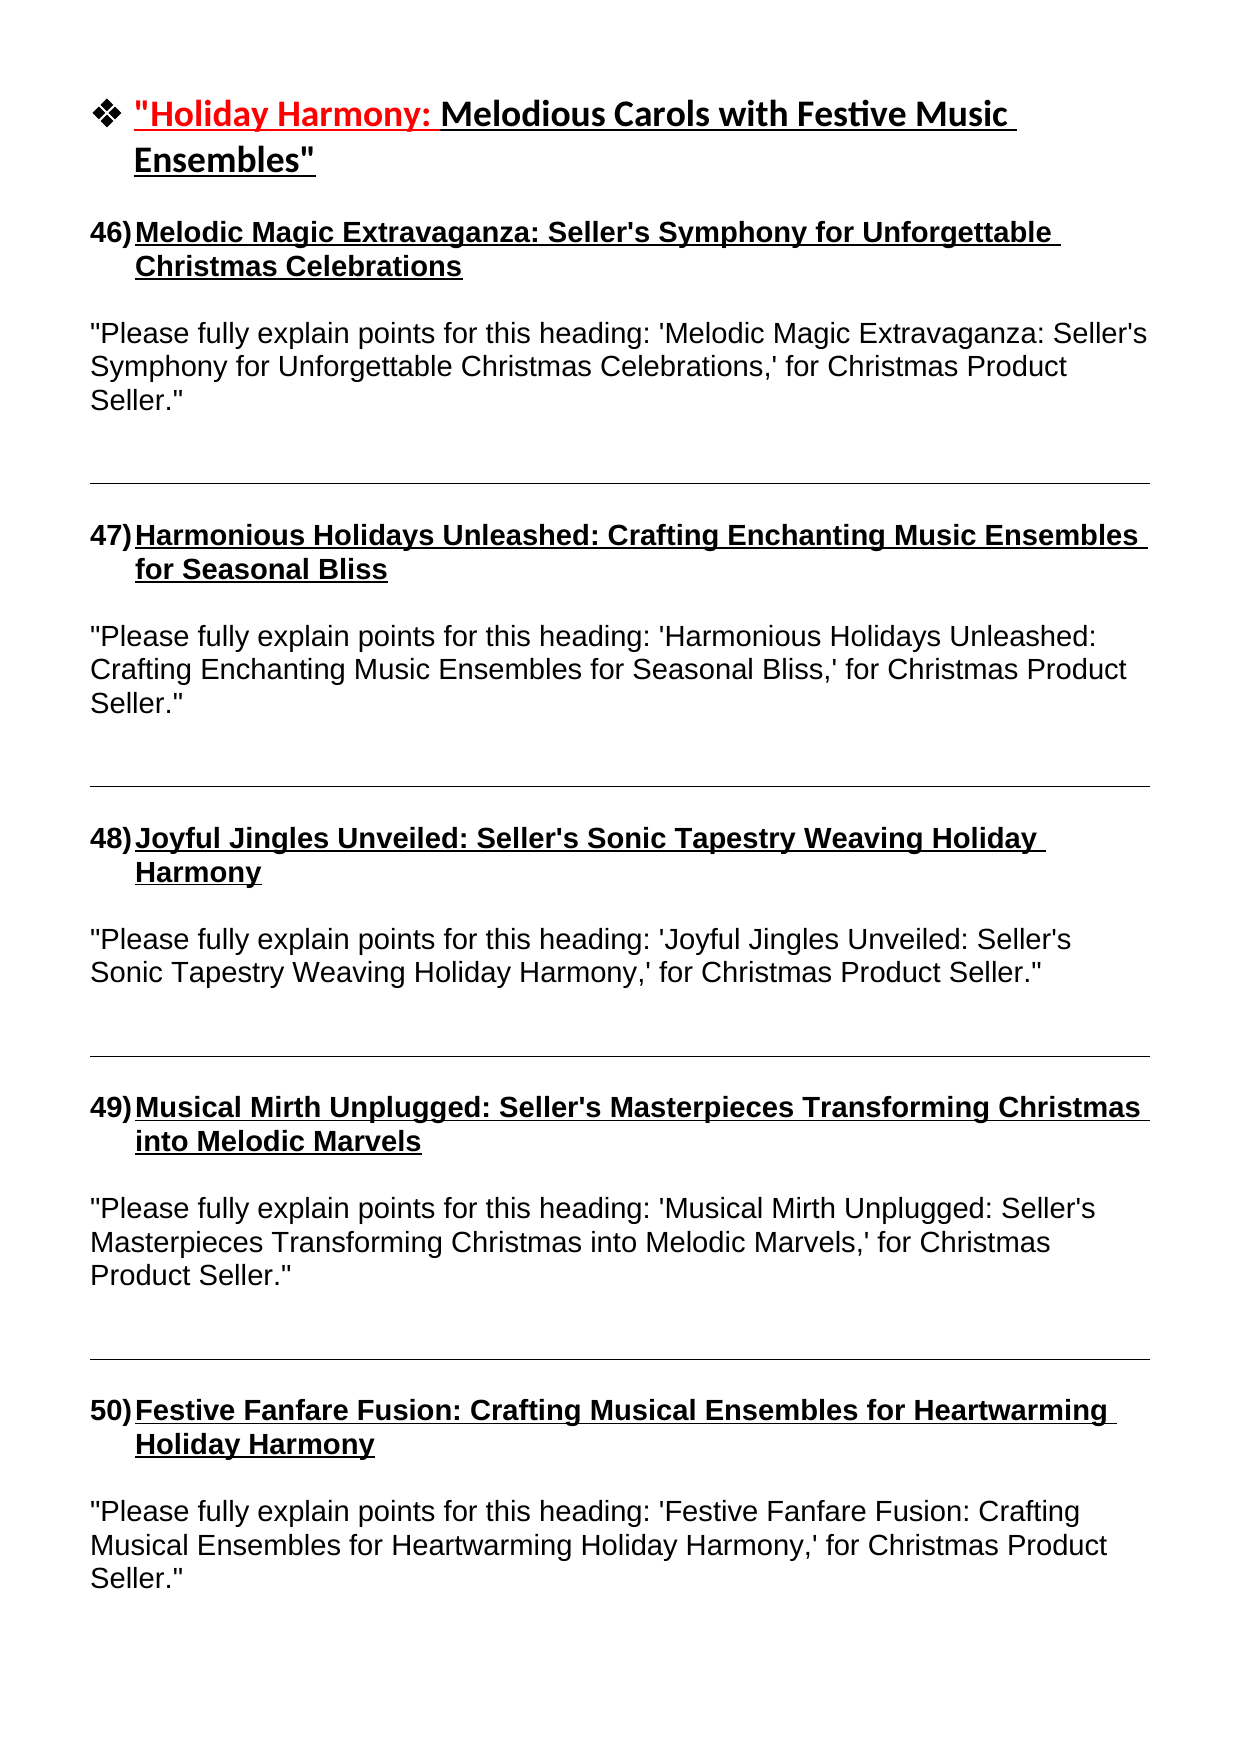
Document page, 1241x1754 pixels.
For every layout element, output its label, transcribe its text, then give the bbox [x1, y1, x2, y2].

list Festive Fanfare Fusion: Crafting Musical Ensembles for Heartwarming Holiday Harmony [90, 1393, 1150, 1460]
list "Please fully explain points for this heading: 'Festive Fanfare Fusion: Crafting Musical Ensembles for Heartwarming Holiday Harmony,' for Christmas Product Seller." [90, 1494, 1150, 1594]
list "Holiday Harmony: Melodious Carols with Festive Music Ensembles" [90, 90, 1150, 182]
list "Please fully explain points for this heading: 'Musical Mirth Unplugged: Seller's Masterpieces Transforming Christmas into Melodic Marvels,' for Christmas Product Seller." [90, 1191, 1150, 1292]
list Melodic Magic Extravaganza: Seller's Symphony for Unforgettable Christmas Celebrations [90, 215, 1150, 282]
list Harmonious Holidays Unleashed: Crafting Enchanting Music Ensembles for Seasonal Bliss [90, 518, 1150, 585]
list Musical Mirth Unplugged: Seller's Masterpieces Transforming Christmas into Melodic Marvels [90, 1090, 1150, 1157]
list "Please fully explain points for this heading: 'Melodic Magic Extravaganza: Seller's Symphony for Unforgettable Christmas Celebrations,' for Christmas Product Seller." [90, 316, 1150, 416]
list "Please fully explain points for this heading: 'Joyful Jingles Unveiled: Seller's Sonic Tapestry Weaving Holiday Harmony,' for Christmas Product Seller." [90, 922, 1150, 989]
list "Please fully explain points for this heading: 'Harmonious Holidays Unleashed: Crafting Enchanting Music Ensembles for Seasonal Bliss,' for Christmas Product Seller." [90, 619, 1150, 719]
list Joyful Jingles Unveiled: Seller's Sonic Tapestry Weaving Holiday Harmony [90, 821, 1150, 888]
